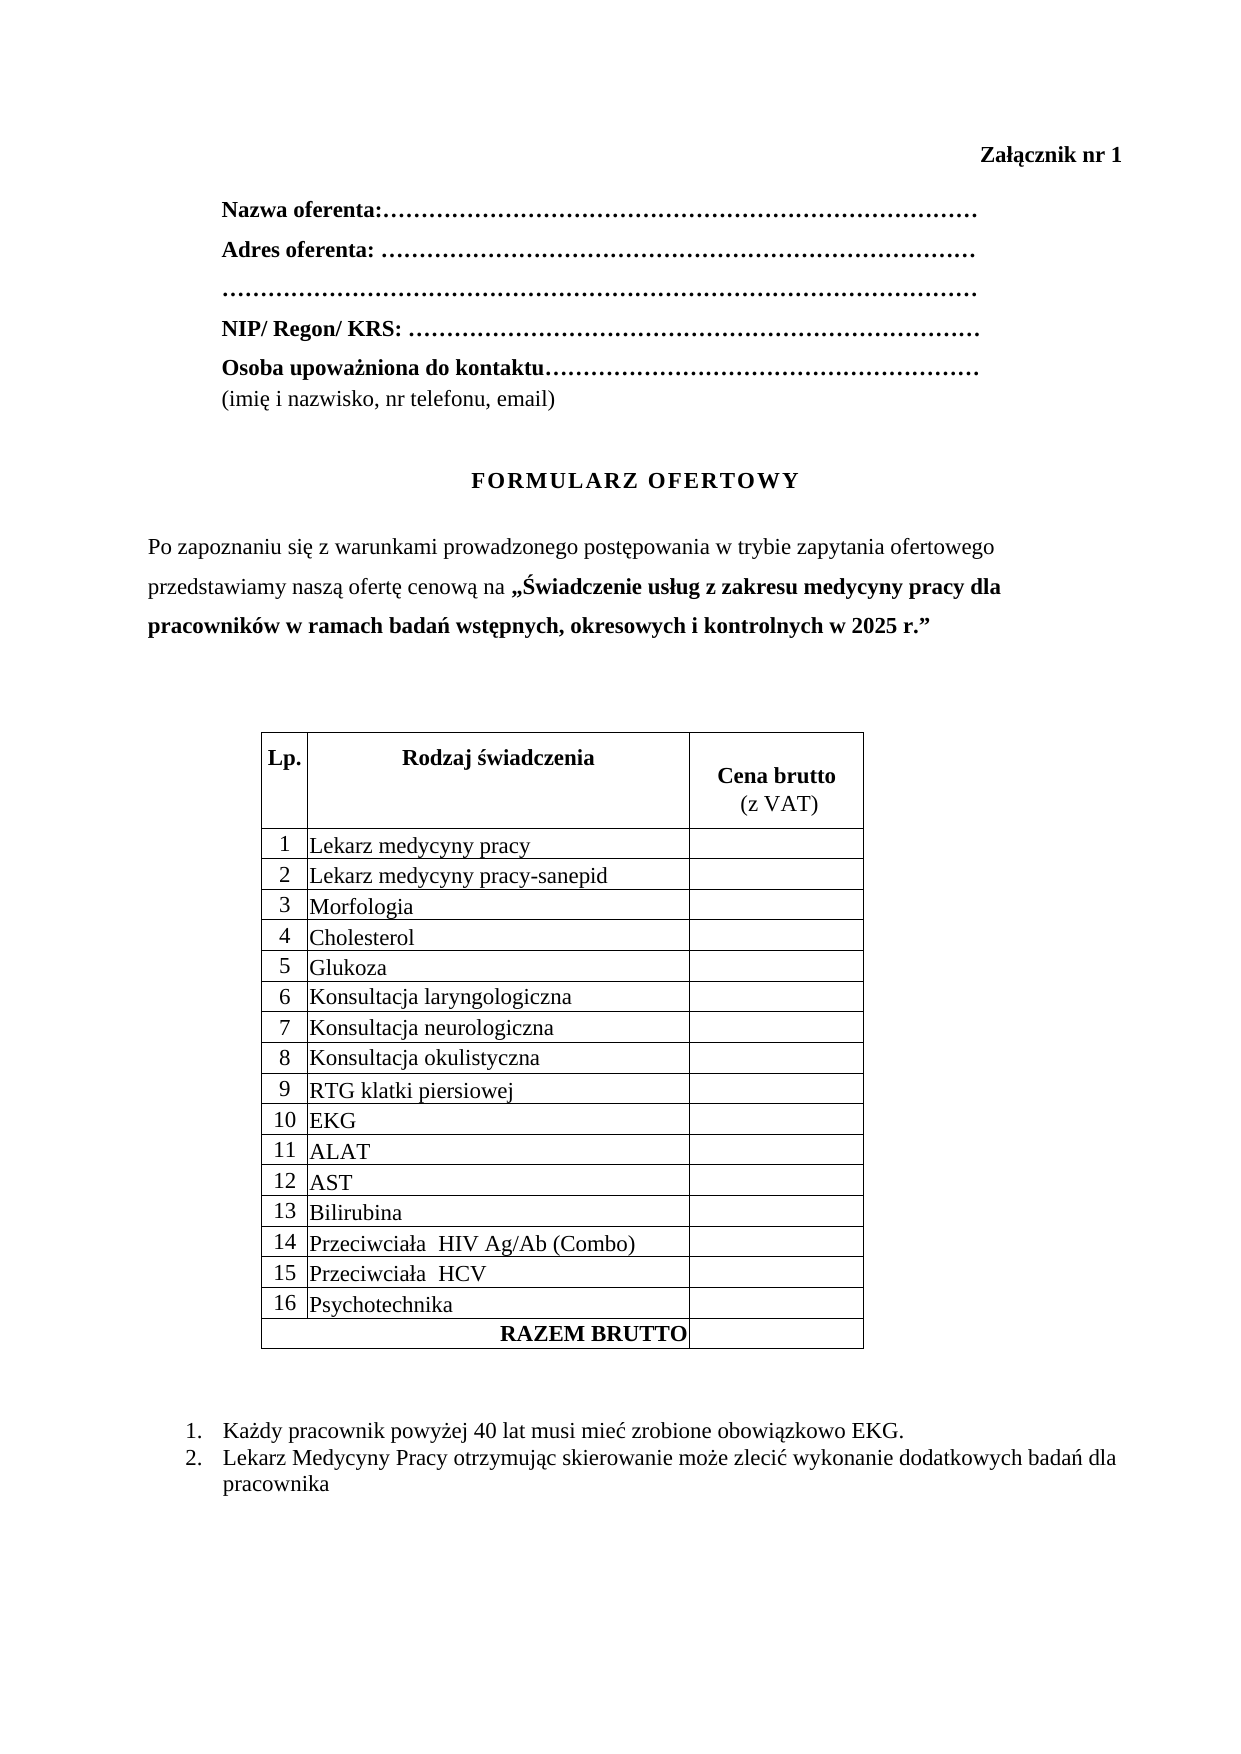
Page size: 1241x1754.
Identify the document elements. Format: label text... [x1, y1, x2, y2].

table_cell 1 [262, 829, 307, 858]
text (imię i nazwisko, nr telefonu, email) [221, 384, 1122, 411]
text ……………………………………………………………………………………… [221, 275, 1122, 302]
table_cell [690, 1196, 863, 1226]
table_cell [690, 1135, 863, 1164]
table_cell 12 [262, 1165, 307, 1195]
table_cell ALAT [308, 1135, 689, 1164]
text Osoba upoważniona do kontaktu………………………………………………… [221, 354, 1122, 381]
table_cell [690, 1227, 863, 1256]
table_cell RTG klatki piersiowej [308, 1074, 689, 1103]
table_cell [690, 1165, 863, 1195]
table_cell 13 [262, 1196, 307, 1226]
table_cell [690, 1012, 863, 1042]
table_cell Przeciwciała HCV [308, 1257, 689, 1287]
table_cell [690, 982, 863, 1011]
table_cell Morfologia [308, 890, 689, 919]
table_cell Lekarz medycyny pracy [308, 829, 689, 858]
table_cell AST [308, 1165, 689, 1195]
list Każdy pracownik powyżej 40 lat musi mieć zrobione obowiązkowo EKG. [185, 1418, 1122, 1444]
table_cell Bilirubina [308, 1196, 689, 1226]
table_cell Przeciwciała HIV Ag/Ab (Combo) [308, 1227, 689, 1256]
table_cell 10 [262, 1104, 307, 1134]
table_cell [690, 951, 863, 981]
table_cell 15 [262, 1257, 307, 1287]
table_cell 3 [262, 890, 307, 919]
table_cell 2 [262, 859, 307, 889]
text NIP/ Regon/ KRS: ………………………………………………………………… [221, 315, 1122, 341]
table_cell 7 [262, 1012, 307, 1042]
table_cell RAZEM BRUTTO [262, 1319, 689, 1348]
table_cell [690, 920, 863, 950]
list Lekarz Medycyny Pracy otrzymując skierowanie może zlecić wykonanie dodatkowych badań dla pracownika [185, 1444, 1122, 1497]
table_cell [690, 859, 863, 889]
table_cell 14 [262, 1227, 307, 1256]
text Nazwa oferenta:…………………………………………………………………… [221, 196, 1122, 223]
table_cell Lekarz medycyny pracy-sanepid [308, 859, 689, 889]
table_cell 5 [262, 951, 307, 981]
table_cell [690, 890, 863, 919]
table_cell 4 [262, 920, 307, 950]
table_cell [690, 1288, 863, 1317]
table_cell 9 [262, 1074, 307, 1103]
table_cell [690, 1074, 863, 1103]
table_cell Konsultacja okulistyczna [308, 1043, 689, 1072]
table_cell 16 [262, 1288, 307, 1317]
table_cell Glukoza [308, 951, 689, 981]
text Po zapoznaniu się z warunkami prowadzonego postępowania w trybie zapytania ofertowego przedstawiamy naszą ofertę cenową na „Świadczenie usług z zakresu medycyny pracy dla pracowników w ramach badań wstępnych, okresowych i kontrolnych w 2025 r.” [148, 533, 1122, 639]
table_cell Cholesterol [308, 920, 689, 950]
table_cell [690, 1104, 863, 1134]
table_cell Konsultacja laryngologiczna [308, 982, 689, 1011]
table_cell EKG [308, 1104, 689, 1134]
text FORMULARZ OFERTOWY [148, 467, 1122, 494]
table_header Lp. [262, 733, 307, 827]
table_cell 11 [262, 1135, 307, 1164]
text Załącznik nr 1 [148, 141, 1122, 168]
table_cell [690, 1319, 863, 1348]
table_cell [690, 1043, 863, 1072]
table_cell Konsultacja neurologiczna [308, 1012, 689, 1042]
table_cell 8 [262, 1043, 307, 1072]
table_cell [690, 829, 863, 858]
table_cell Psychotechnika [308, 1288, 689, 1317]
table_header Rodzaj świadczenia [308, 733, 689, 827]
table_header Cena brutto (z VAT) [690, 733, 863, 827]
table_cell 6 [262, 982, 307, 1011]
table_cell [690, 1257, 863, 1287]
text Adres oferenta: …………………………………………………………………… [221, 236, 1122, 262]
